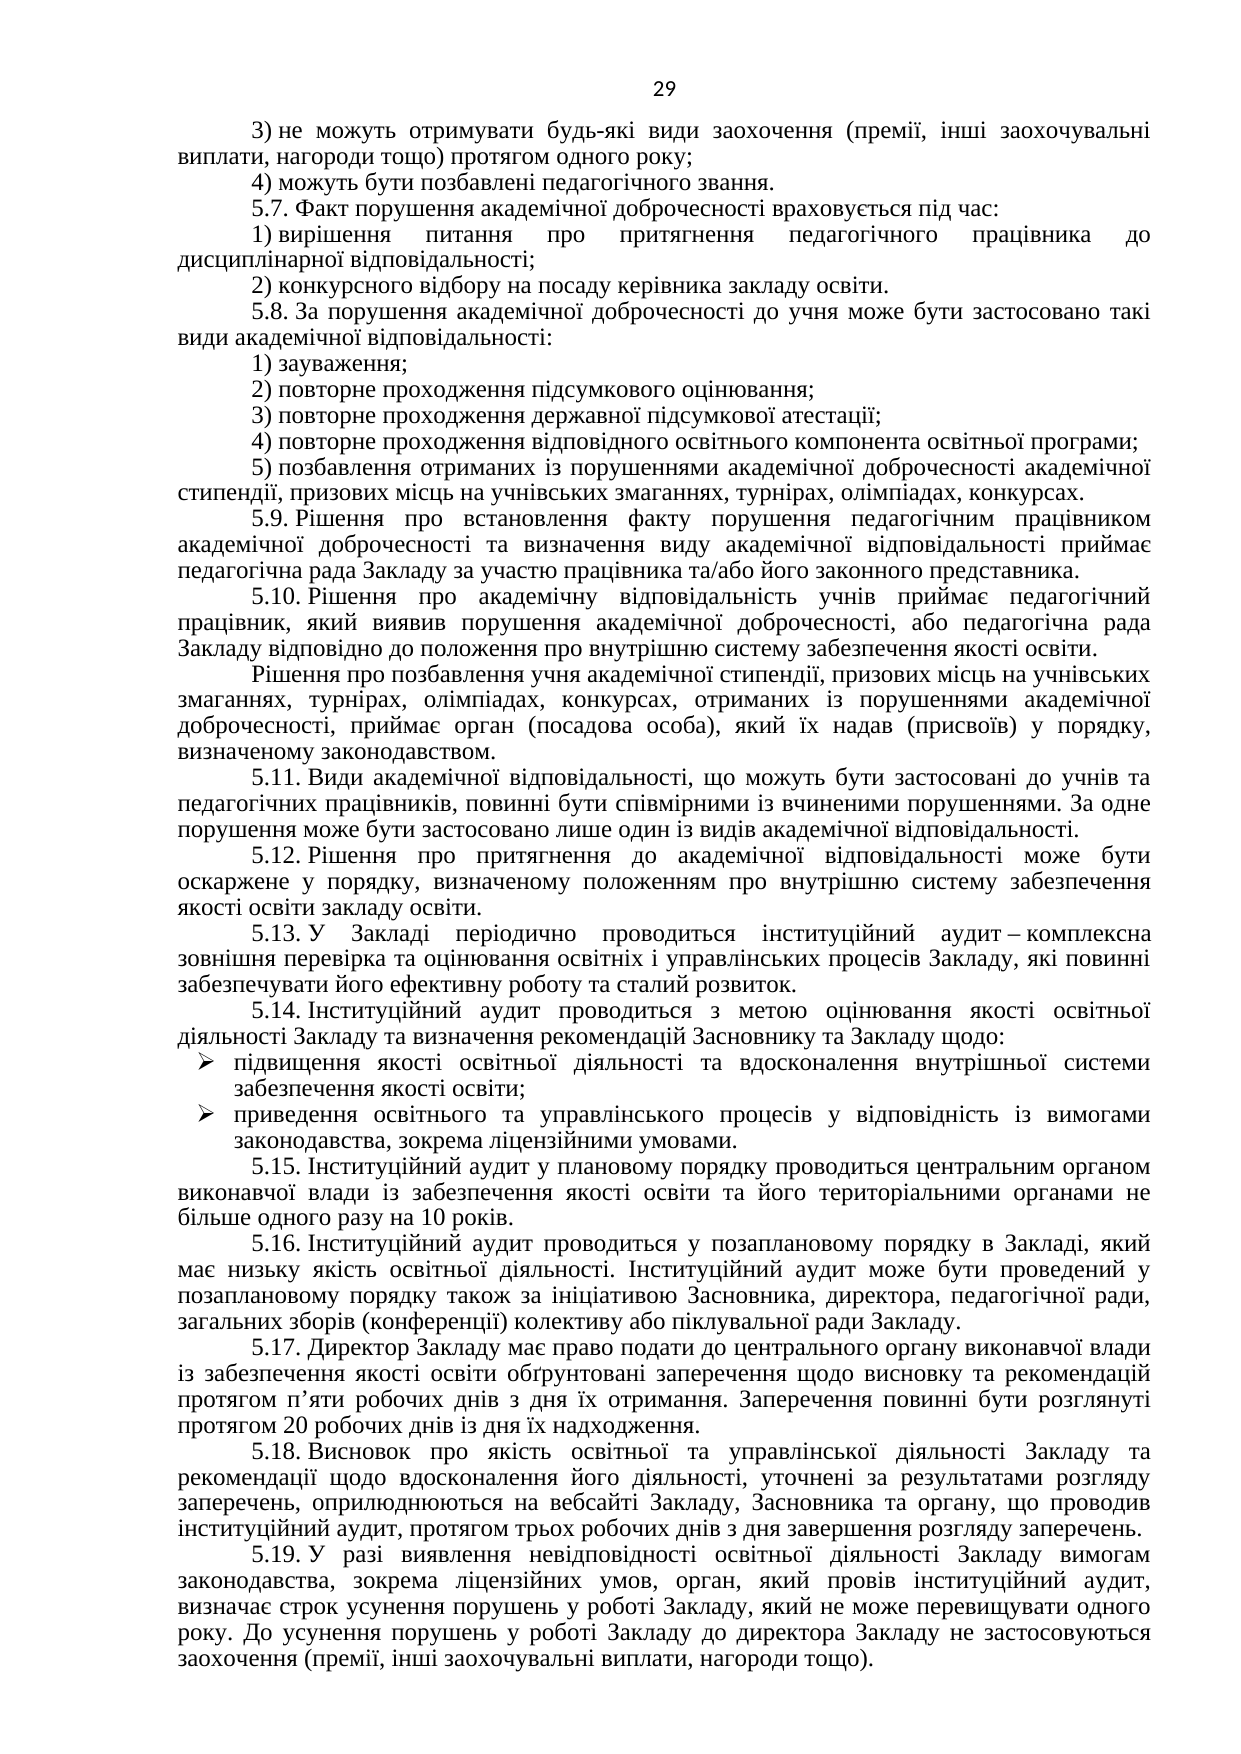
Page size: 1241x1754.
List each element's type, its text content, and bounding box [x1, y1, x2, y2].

text 5) позбавлення отриманих із порушеннями академічної доброчесності академічної стипендії, призових місць на учнівських змаганнях, турнірах, олімпіадах, конкурсах. [177, 454, 1152, 506]
text 2) конкурсного відбору на посаду керівника закладу освіти. [177, 273, 1152, 299]
text 5.7. Факт порушення академічної доброчесності враховується під час: [177, 196, 1152, 222]
text 5.19. У разі виявлення невідповідності освітньої діяльності Закладу вимогам законодавства, зокрема ліцензійних умов, орган, який провів інституційний аудит, визначає строк усунення порушень у роботі Закладу, який не може перевищувати одного року. До усунення порушень у роботі Закладу до директора Закладу не застосовуються заохочення (премії, інші заохочувальні виплати, нагороди тощо). [177, 1542, 1152, 1672]
text 5.14. Інституційний аудит проводиться з метою оцінювання якості освітньої діяльності Закладу та визначення рекомендацій Засновнику та Закладу щодо: [177, 998, 1152, 1050]
list підвищення якості освітньої діяльності та вдосконалення внутрішньої системи забезпечення якості освіти; [196, 1050, 1152, 1102]
text 5.12. Рішення про притягнення до академічної відповідальності може бути оскаржене у порядку, визначеному положенням про внутрішню систему забезпечення якості освіти закладу освіти. [177, 843, 1152, 921]
text 5.15. Інституційний аудит у плановому порядку проводиться центральним органом виконавчої влади із забезпечення якості освіти та його територіальними органами не більше одного разу на 10 років. [177, 1153, 1152, 1231]
text 5.18. Висновок про якість освітньої та управлінської діяльності Закладу та рекомендації щодо вдосконалення його діяльності, уточнені за результатами розгляду заперечень, оприлюднюються на вебсайті Закладу, Засновника та органу, що проводив інституційний аудит, протягом трьох робочих днів з дня завершення розгляду заперечень. [177, 1438, 1152, 1542]
text 4) можуть бути позбавлені педагогічного звання. [177, 170, 1152, 196]
text 4) повторне проходження відповідного освітнього компонента освітньої програми; [177, 428, 1152, 454]
text 5.10. Рішення про академічну відповідальність учнів приймає педагогічний працівник, який виявив порушення академічної доброчесності, або педагогічна рада Закладу відповідно до положення про внутрішню систему забезпечення якості освіти. [177, 584, 1152, 661]
text 5.11. Види академічної відповідальності, що можуть бути застосовані до учнів та педагогічних працівників, повинні бути співмірними із вчиненими порушеннями. За одне порушення може бути застосовано лише один із видів академічної відповідальності. [177, 765, 1152, 843]
text 5.13. У Закладі періодично проводиться інституційний аудит – комплексна зовнішня перевірка та оцінювання освітніх і управлінських процесів Закладу, які повинні забезпечувати його ефективну роботу та сталий розвиток. [177, 921, 1152, 998]
text 1) зауваження; [177, 351, 1152, 377]
text 5.8. За порушення академічної доброчесності до учня може бути застосовано такі види академічної відповідальності: [177, 299, 1152, 351]
list приведення освітнього та управлінського процесів у відповідність із вимогами законодавства, зокрема ліцензійними умовами. [196, 1102, 1152, 1153]
text 5.16. Інституційний аудит проводиться у позаплановому порядку в Закладі, який має низьку якість освітньої діяльності. Інституційний аудит може бути проведений у позаплановому порядку також за ініціативою Засновника, директора, педагогічної ради, загальних зборів (конференції) колективу або піклувальної ради Закладу. [177, 1231, 1152, 1335]
text Рішення про позбавлення учня академічної стипендії, призових місць на учнівських змаганнях, турнірах, олімпіадах, конкурсах, отриманих із порушеннями академічної доброчесності, приймає орган (посадова особа), який їх надав (присвоїв) у порядку, визначеному законодавством. [177, 661, 1152, 765]
text 3) не можуть отримувати будь-які види заохочення (премії, інші заохочувальні виплати, нагороди тощо) протягом одного року; [177, 118, 1152, 170]
text 1) вирішення питання про притягнення педагогічного працівника до дисциплінарної відповідальності; [177, 222, 1152, 273]
text 3) повторне проходження державної підсумкової атестації; [177, 403, 1152, 428]
text 5.17. Директор Закладу має право подати до центрального органу виконавчої влади із забезпечення якості освіти обґрунтовані заперечення щодо висновку та рекомендацій протягом п’яти робочих днів з дня їх отримання. Заперечення повинні бути розглянуті протягом 20 робочих днів із дня їх надходження. [177, 1335, 1152, 1438]
text 2) повторне проходження підсумкового оцінювання; [177, 377, 1152, 403]
text 5.9. Рішення про встановлення факту порушення педагогічним працівником академічної доброчесності та визначення виду академічної відповідальності приймає педагогічна рада Закладу за участю працівника та/або його законного представника. [177, 506, 1152, 584]
